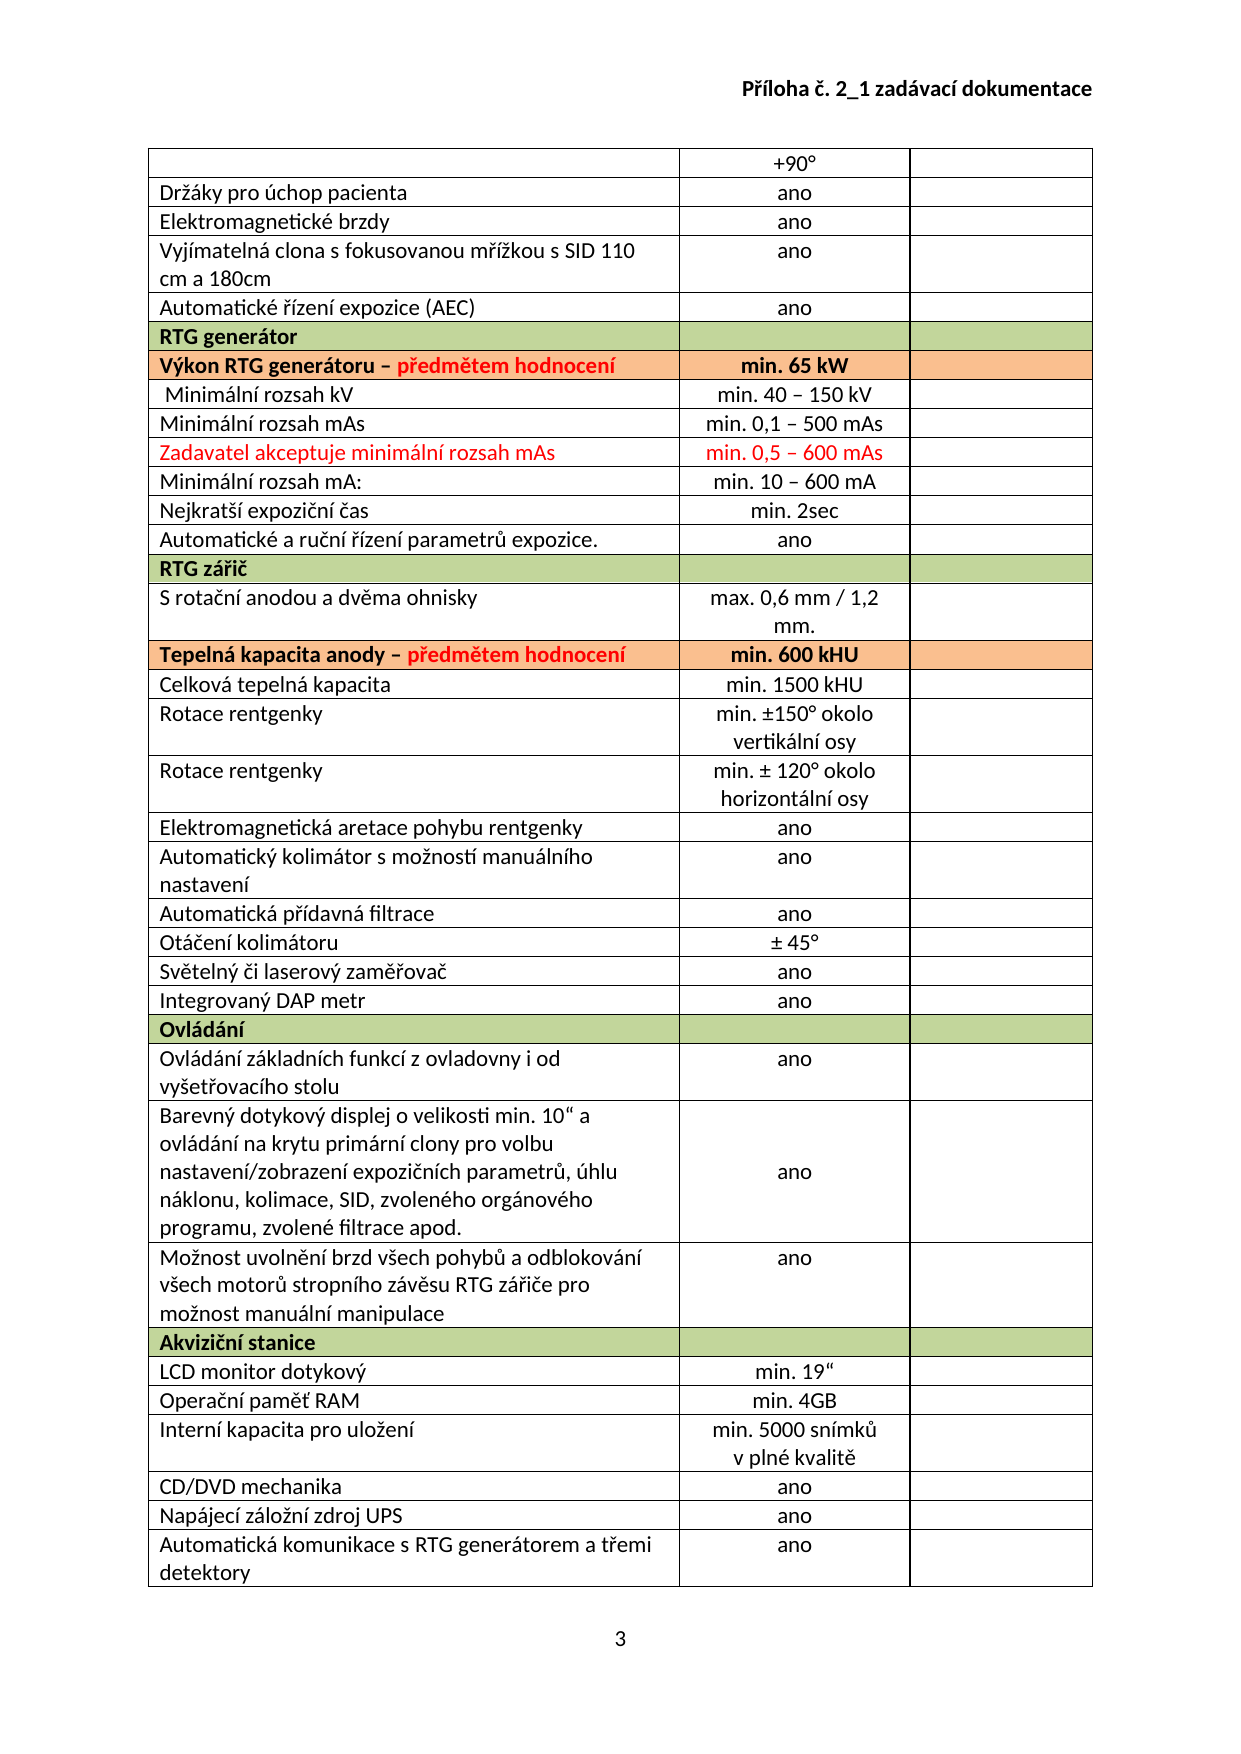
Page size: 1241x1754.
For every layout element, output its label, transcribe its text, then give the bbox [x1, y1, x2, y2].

table_cell [911, 178, 1092, 206]
table_cell Tepelná kapacita anody – předmětem hodnocení [149, 641, 679, 669]
table_cell Možnost uvolnění brzd všech pohybů a odblokování všech motorů stropního závěsu RTG zářiče pro možnost manuální manipulace [149, 1243, 679, 1327]
table_cell [911, 380, 1092, 408]
table_cell min. 1500 kHU [680, 670, 909, 698]
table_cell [680, 149, 909, 177]
table_cell min. 0,5 – 600 mAs [680, 438, 909, 466]
table_cell [911, 842, 1092, 898]
table_cell [911, 293, 1092, 321]
table_cell [911, 584, 1092, 639]
table_cell Automatická komunikace s RTG generátorem a třemi detektory [149, 1530, 679, 1586]
table_cell [911, 670, 1092, 698]
table_cell max. 0,6 mm / 1,2 mm. [680, 584, 909, 639]
table_cell [911, 641, 1092, 669]
table_cell ano [680, 293, 909, 321]
table_cell Minimální rozsah mAs [149, 409, 679, 437]
table_cell [911, 1415, 1092, 1471]
table_cell Akviziční stanice [149, 1328, 679, 1356]
table_cell ano [680, 525, 909, 553]
table_cell Elektromagnetické brzdy [149, 207, 679, 235]
table_cell Automatické a ruční řízení parametrů expozice. [149, 525, 679, 553]
table_cell Automatický kolimátor s možností manuálního nastavení [149, 842, 679, 898]
table_cell ano [680, 207, 909, 235]
table_cell [911, 236, 1092, 292]
table_cell [911, 928, 1092, 956]
table_cell ano [680, 899, 909, 927]
table_cell min. 19“ [680, 1357, 909, 1385]
table_cell RTG zářič [149, 555, 679, 582]
table_cell LCD monitor dotykový [149, 1357, 679, 1385]
table_cell Elektromagnetická aretace pohybu rentgenky [149, 813, 679, 841]
table_cell min. ±150° okolo vertikální osy [680, 699, 909, 755]
table_cell [911, 986, 1092, 1014]
table_cell ano [680, 813, 909, 841]
table_cell Vyjímatelná clona s fokusovanou mřížkou s SID 110 cm a 180cm [149, 236, 679, 292]
table_cell [911, 525, 1092, 553]
table_cell Nejkratší expoziční čas [149, 496, 679, 524]
table_cell ano [680, 178, 909, 206]
table_cell Automatické řízení expozice (AEC) [149, 293, 679, 321]
table_cell Ovládání [149, 1015, 679, 1043]
table_cell [680, 1015, 909, 1043]
table_cell [911, 207, 1092, 235]
table_cell [911, 409, 1092, 437]
table_cell Automatická přídavná filtrace [149, 899, 679, 927]
table_cell ano [680, 236, 909, 292]
table_cell Minimální rozsah kV [149, 380, 679, 408]
table_cell [911, 467, 1092, 495]
table_cell Výkon RTG generátoru – předmětem hodnocení [149, 351, 679, 379]
table_cell S rotační anodou a dvěma ohnisky [149, 584, 679, 639]
table_cell Napájecí záložní zdroj UPS [149, 1501, 679, 1529]
table_cell min. 5000 snímků v plné kvalitě [680, 1415, 909, 1471]
table_cell ano [680, 1243, 909, 1327]
table_cell [911, 149, 1092, 177]
table_cell ano [680, 1530, 909, 1586]
table_cell ano [680, 1472, 909, 1500]
table_cell [911, 351, 1092, 379]
table_cell RTG generátor [149, 322, 679, 350]
table_cell ano [680, 1101, 909, 1242]
table_cell [911, 756, 1092, 812]
table_cell [911, 957, 1092, 985]
table_cell min. 600 kHU [680, 641, 909, 669]
table_cell [911, 438, 1092, 466]
table_cell [911, 1243, 1092, 1327]
table_cell Rotace rentgenky [149, 756, 679, 812]
table_cell [911, 1044, 1092, 1100]
table_cell Minimální rozsah mA: [149, 467, 679, 495]
table_cell min. ± 120° okolo horizontální osy [680, 756, 909, 812]
table_cell [911, 899, 1092, 927]
table_cell Interní kapacita pro uložení [149, 1415, 679, 1471]
table_cell [911, 555, 1092, 582]
table_cell Ovládání základních funkcí z ovladovny i od vyšetřovacího stolu [149, 1044, 679, 1100]
table_cell [911, 1386, 1092, 1414]
table_cell [911, 1328, 1092, 1356]
table_cell Integrovaný DAP metr [149, 986, 679, 1014]
table_cell [911, 1530, 1092, 1586]
table_cell Zadavatel akceptuje minimální rozsah mAs [149, 438, 679, 466]
table_cell Otáčení kolimátoru [149, 928, 679, 956]
table_cell [911, 322, 1092, 350]
table_cell [680, 1328, 909, 1356]
table_cell [911, 1357, 1092, 1385]
table_cell min. 4GB [680, 1386, 909, 1414]
table_cell min. 65 kW [680, 351, 909, 379]
table_cell Rotace rentgenky [149, 699, 679, 755]
table_cell [911, 699, 1092, 755]
table_cell [911, 1472, 1092, 1500]
table_cell ± 45° [680, 928, 909, 956]
table_cell ano [680, 986, 909, 1014]
table_cell ano [680, 1501, 909, 1529]
table_cell Světelný či laserový zaměřovač [149, 957, 679, 985]
table_cell Držáky pro úchop pacienta [149, 178, 679, 206]
table_cell [680, 322, 909, 350]
table_cell ano [680, 957, 909, 985]
table_cell Sklopný [149, 149, 679, 177]
table_cell Barevný dotykový displej o velikosti min. 10“ a ovládání na krytu primární clony pro volbu nastavení/zobrazení expozičních parametrů, úhlu náklonu, kolimace, SID, zvoleného orgánového programu, zvolené filtrace apod. [149, 1101, 679, 1242]
table_cell min. 40 – 150 kV [680, 380, 909, 408]
table_cell [911, 496, 1092, 524]
table_cell min. 10 – 600 mA [680, 467, 909, 495]
table_cell CD/DVD mechanika [149, 1472, 679, 1500]
table_cell min. 0,1 – 500 mAs [680, 409, 909, 437]
table_cell [911, 1501, 1092, 1529]
table_cell Operační paměť RAM [149, 1386, 679, 1414]
table_cell [911, 813, 1092, 841]
table_cell Celková tepelná kapacita [149, 670, 679, 698]
table_cell min. 2sec [680, 496, 909, 524]
table_cell [911, 1101, 1092, 1242]
table_cell [680, 555, 909, 582]
table_cell ano [680, 842, 909, 898]
table_cell ano [680, 1044, 909, 1100]
table_cell [911, 1015, 1092, 1043]
